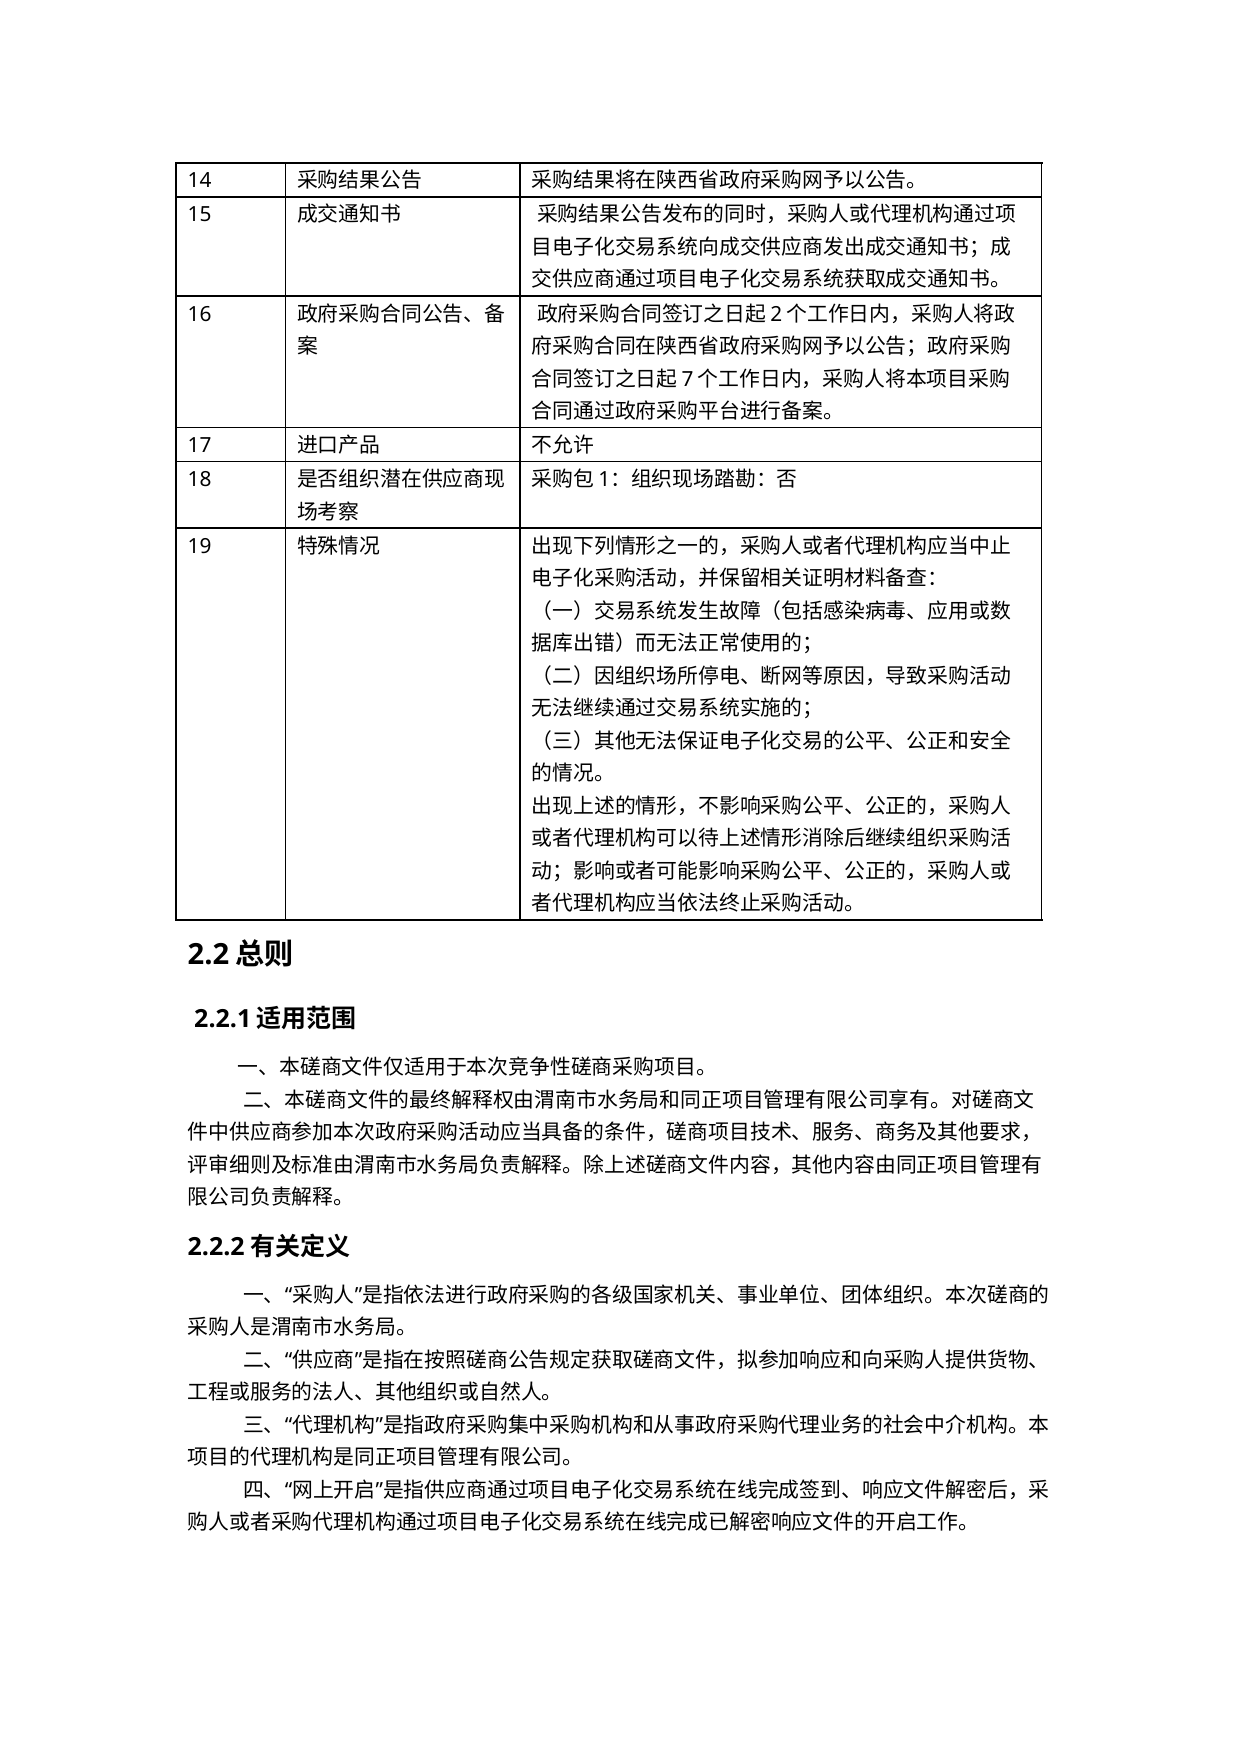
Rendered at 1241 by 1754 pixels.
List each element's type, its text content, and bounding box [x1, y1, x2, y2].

table_cell 16 [177, 297, 285, 427]
text 2.2总则 [187, 920, 1053, 985]
table_cell 18 [177, 462, 285, 527]
text 一、“采购人”是指依法进行政府采购的各级国家机关、事业单位、团体组织。本次磋商的采购人是渭南市水务局。 [187, 1278, 1053, 1343]
table_cell 政府采购合同公告、备案 [286, 297, 519, 427]
table_cell 进口产品 [286, 428, 519, 461]
table_cell 政府采购合同签订之日起2个工作日内，采购人将政府采购合同在陕西省政府采购网予以公告；政府采购合同签订之日起7个工作日内，采购人将本项目采购合同通过政府采购平台进行备案。 [521, 297, 1041, 427]
text 二、“供应商”是指在按照磋商公告规定获取磋商文件，拟参加响应和向采购人提供货物、工程或服务的法人、其他组织或自然人。 [187, 1343, 1053, 1408]
text 二、本磋商文件的最终解释权由渭南市水务局和同正项目管理有限公司享有。对磋商文件中供应商参加本次政府采购活动应当具备的条件，磋商项目技术、服务、商务及其他要求，评审细则及标准由渭南市水务局负责解释。除上述磋商文件内容，其他内容由同正项目管理有限公司负责解释。 [187, 1083, 1053, 1213]
table_cell 出现下列情形之一的，采购人或者代理机构应当中止电子化采购活动，并保留相关证明材料备查： （一）交易系统发生故障（包括感染病毒、应用或数据库出错）而无法正常使用的； （二）因组织场所停电、断网等原因，导致采购活动无法继续通过交易系统实施的； （三）其他无法保证电子化交易的公平、公正和安全的情况。 出现上述的情形，不影响采购公平、公正的，采购人或者代理机构可以待上述情形消除后继续组织采购活动；影响或者可能影响采购公平、公正的，采购人或者代理机构应当依法终止采购活动。 [521, 529, 1041, 919]
table_cell 采购结果将在陕西省政府采购网予以公告。 [521, 164, 1041, 196]
text 四、“网上开启”是指供应商通过项目电子化交易系统在线完成签到、响应文件解密后，采购人或者采购代理机构通过项目电子化交易系统在线完成已解密响应文件的开启工作。 [187, 1473, 1053, 1538]
text 三、“代理机构”是指政府采购集中采购机构和从事政府采购代理业务的社会中介机构。本项目的代理机构是同正项目管理有限公司。 [187, 1408, 1053, 1473]
text 2.2.1适用范围 [187, 985, 1053, 1050]
table_cell 不允许 [521, 428, 1041, 461]
table_cell 15 [177, 198, 285, 295]
table_cell 采购结果公告 [286, 164, 519, 196]
table_cell 成交通知书 [286, 198, 519, 295]
table_cell 是否组织潜在供应商现场考察 [286, 462, 519, 527]
table_cell 采购结果公告发布的同时，采购人或代理机构通过项目电子化交易系统向成交供应商发出成交通知书；成交供应商通过项目电子化交易系统获取成交通知书。 [521, 198, 1041, 295]
table_cell 17 [177, 428, 285, 461]
text 一、本磋商文件仅适用于本次竞争性磋商采购项目。 [187, 1050, 1053, 1083]
table_cell 特殊情况 [286, 529, 519, 919]
table_cell 19 [177, 529, 285, 919]
table_cell 采购包1：组织现场踏勘：否 [521, 462, 1041, 527]
text 2.2.2有关定义 [187, 1213, 1053, 1278]
table_cell 14 [177, 164, 285, 196]
